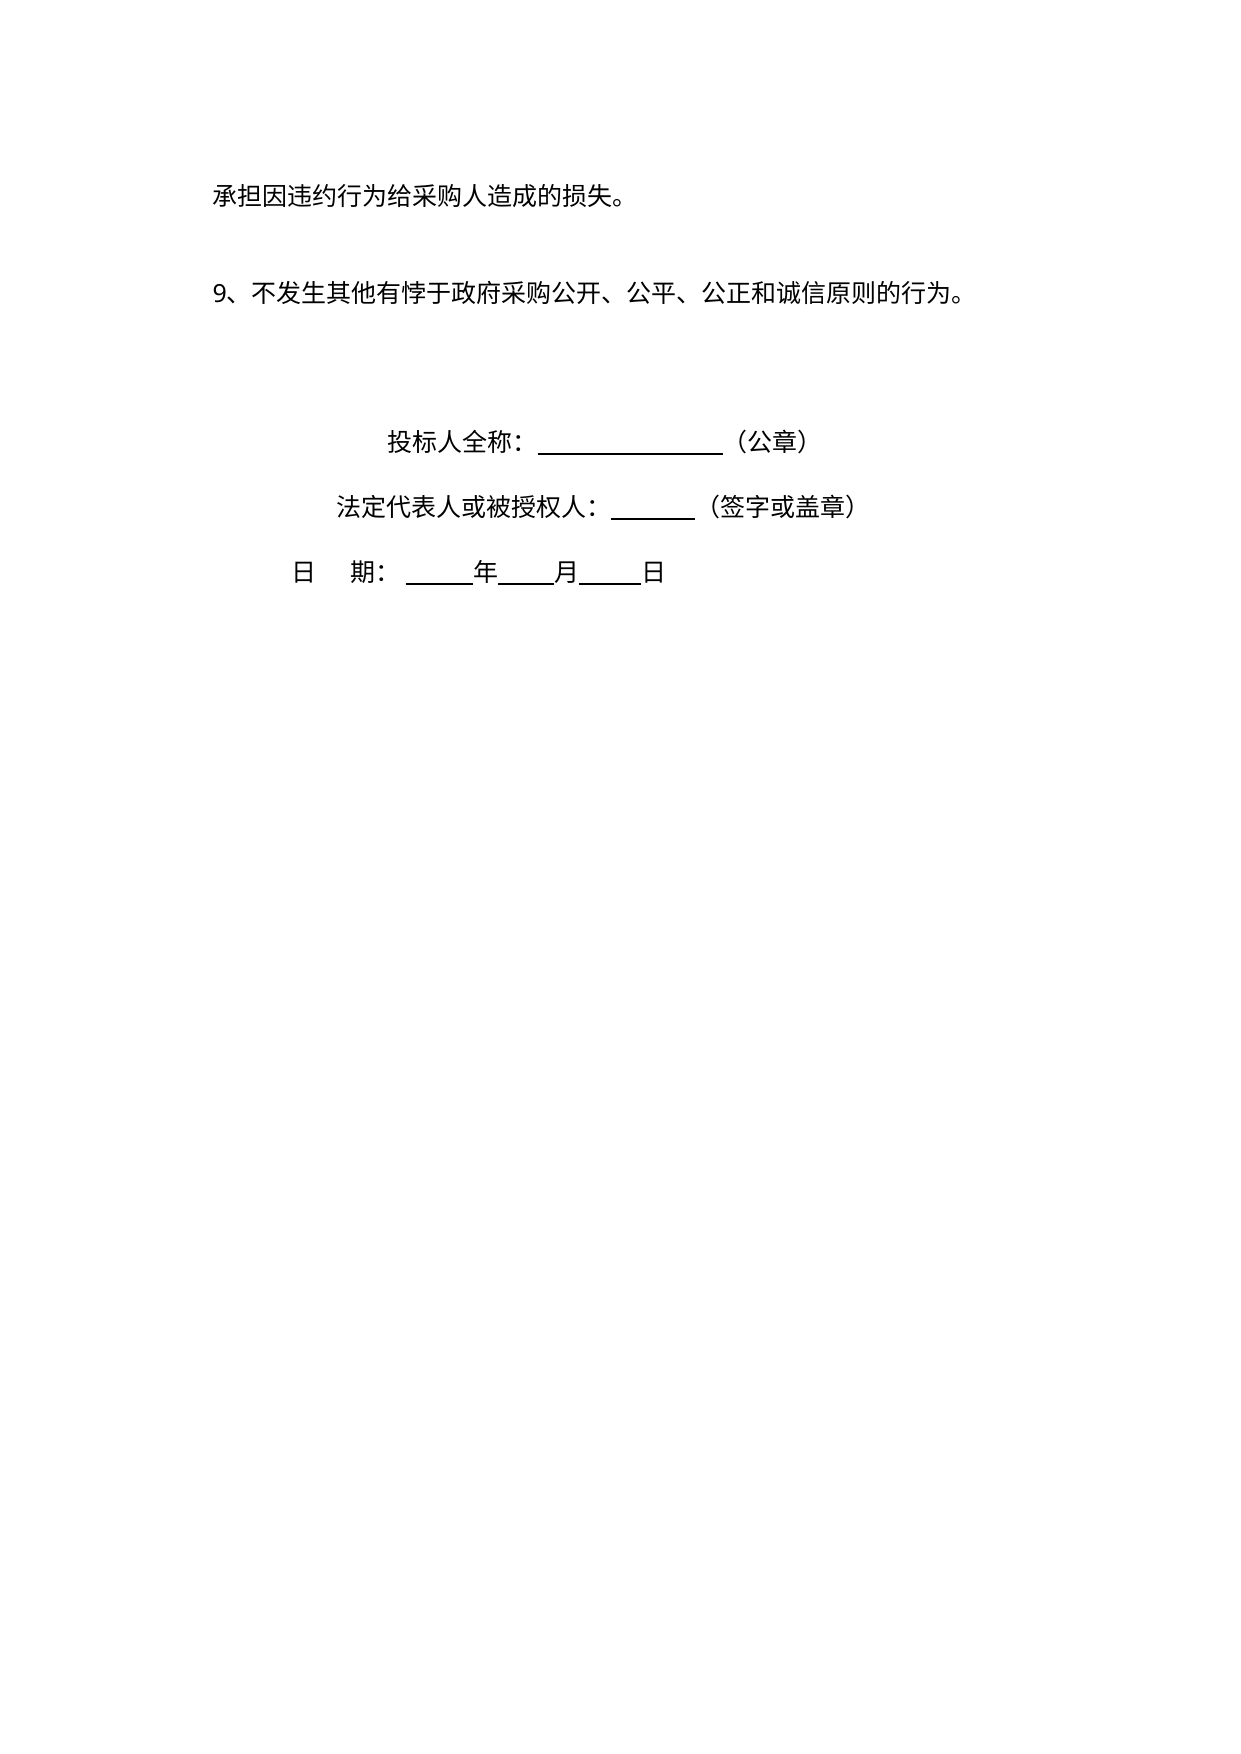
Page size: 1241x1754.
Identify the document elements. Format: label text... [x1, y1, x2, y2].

text 投标人全称： （公章） [187, 408, 1069, 473]
text 法定代表人或被授权人： （签字或盖章） [187, 473, 1053, 538]
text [212, 162, 1053, 324]
text 日 期： 年 月 日 [187, 538, 1053, 603]
